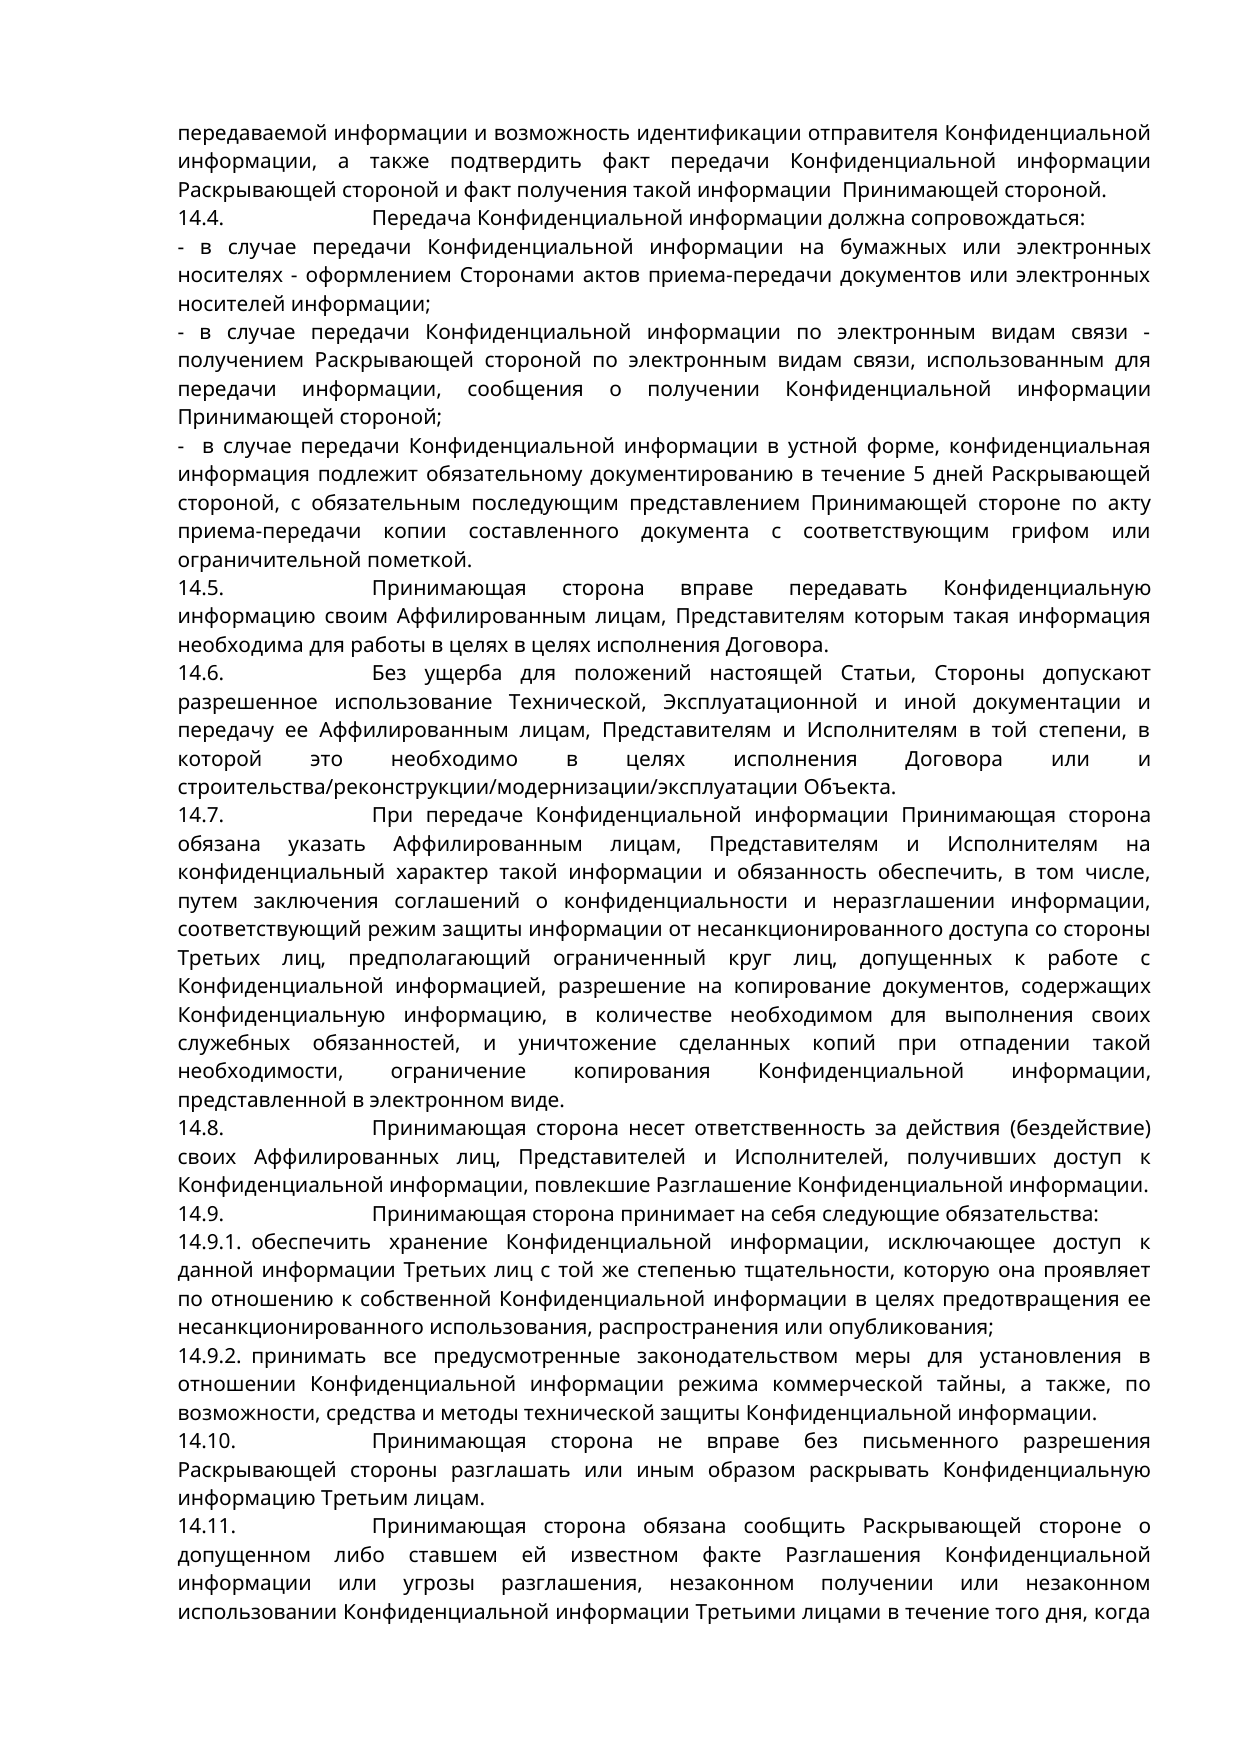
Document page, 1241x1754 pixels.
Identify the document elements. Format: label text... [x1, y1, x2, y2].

list Принимающая сторона принимает на себя следующие обязательства: [177, 1199, 1152, 1227]
text - в случае передачи Конфиденциальной информации в устной форме, конфиденциальная информация подлежит обязательному документированию в течение 5 дней Раскрывающей стороной, с обязательным последующим представлением Принимающей стороне по акту приема-передачи копии составленного документа с соответствующим грифом или ограничительной пометкой. [177, 431, 1152, 573]
text - в случае передачи Конфиденциальной информации по электронным видам связи - получением Раскрывающей стороной по электронным видам связи, использованным для передачи информации, сообщения о получении Конфиденциальной информации Принимающей стороной; [177, 317, 1152, 431]
list Без ущерба для положений настоящей Статьи, Стороны допускают разрешенное использование Технической, Эксплуатационной и иной документации и передачу ее Аффилированным лицам, Представителям и Исполнителям в той степени, в которой это необходимо в целях исполнения Договора или и строительства/реконструкции/модернизации/эксплуатации Объекта. [177, 658, 1152, 801]
text - в случае передачи Конфиденциальной информации на бумажных или электронных носителях - оформлением Сторонами актов приема-передачи документов или электронных носителей информации; [177, 232, 1152, 317]
list принимать все предусмотренные законодательством меры для установления в отношении Конфиденциальной информации режима коммерческой тайны, а также, по возможности, средства и методы технической защиты Конфиденциальной информации. [177, 1341, 1152, 1426]
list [177, 118, 1152, 203]
list Передача Конфиденциальной информации должна сопровождаться: [177, 203, 1152, 232]
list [177, 1512, 1152, 1625]
list Принимающая сторона вправе передавать Конфиденциальную информацию своим Аффилированным лицам, Представителям которым такая информация необходима для работы в целях в целях исполнения Договора. [177, 573, 1152, 658]
list обеспечить хранение Конфиденциальной информации, исключающее доступ к данной информации Третьих лиц с той же степенью тщательности, которую она проявляет по отношению к собственной Конфиденциальной информации в целях предотвращения ее несанкционированного использования, распространения или опубликования; [177, 1227, 1152, 1341]
list Принимающая сторона не вправе без письменного разрешения Раскрывающей стороны разглашать или иным образом раскрывать Конфиденциальную информацию Третьим лицам. [177, 1426, 1152, 1512]
list Принимающая сторона несет ответственность за действия (бездействие) своих Аффилированных лиц, Представителей и Исполнителей, получивших доступ к Конфиденциальной информации, повлекшие Разглашение Конфиденциальной информации. [177, 1113, 1152, 1199]
list При передаче Конфиденциальной информации Принимающая сторона обязана указать Аффилированным лицам, Представителям и Исполнителям на конфиденциальный характер такой информации и обязанность обеспечить, в том числе, путем заключения соглашений о конфиденциальности и неразглашении информации, соответствующий режим защиты информации от несанкционированного доступа со стороны Третьих лиц, предполагающий ограниченный круг лиц, допущенных к работе с Конфиденциальной информацией, разрешение на копирование документов, содержащих Конфиденциальную информацию, в количестве необходимом для выполнения своих служебных обязанностей, и уничтожение сделанных копий при отпадении такой необходимости, ограничение копирования Конфиденциальной информации, представленной в электронном виде. [177, 801, 1152, 1113]
